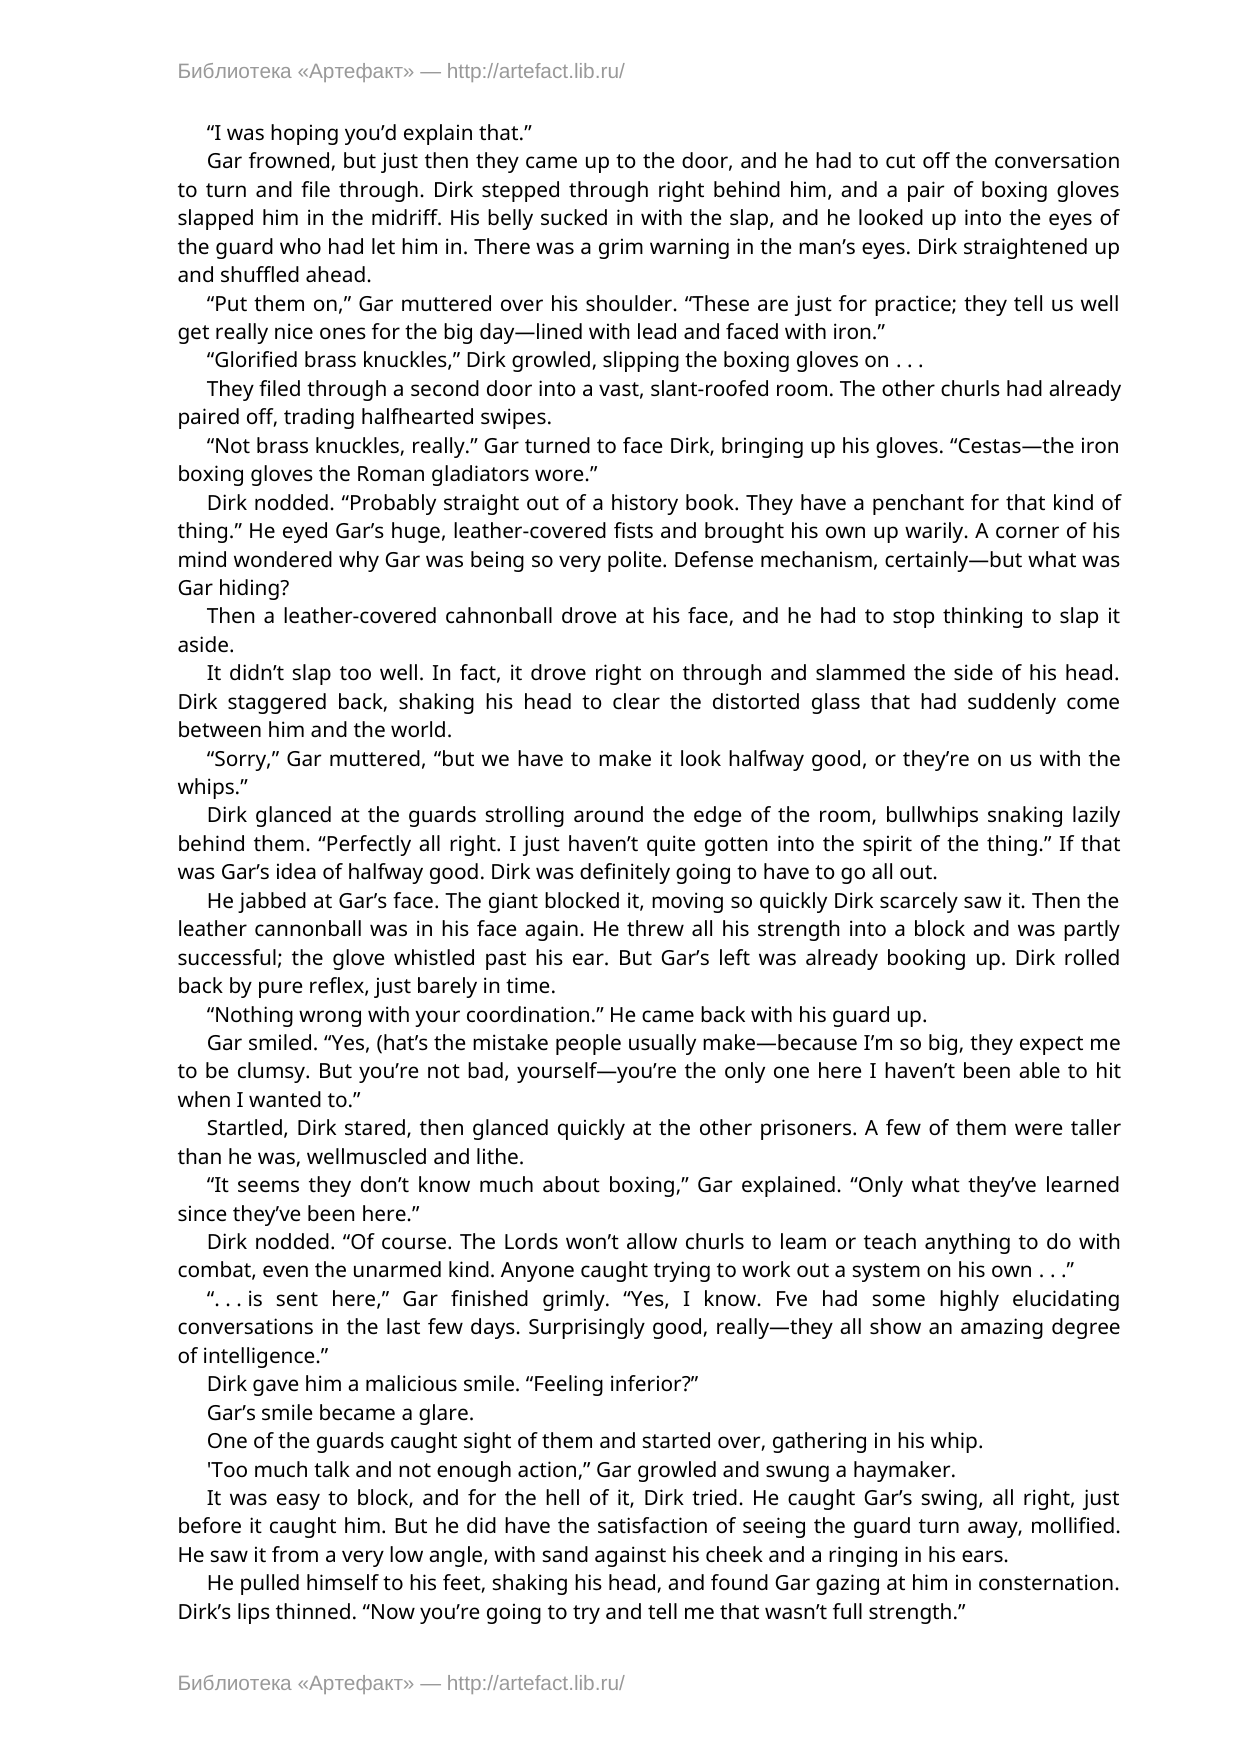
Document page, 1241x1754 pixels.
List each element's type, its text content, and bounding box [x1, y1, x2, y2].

text “It seems they don’t know much about boxing,” Gar explained. “Only what they’ve learned since they’ve been here.” [177, 1170, 1122, 1227]
text Gar smiled. “Yes, (hat’s the mistake people usually make—because I’m so big, they expect me to be clumsy. But you’re not bad, yourself—you’re the only one here I haven’t been able to hit when I wanted to.” [177, 1028, 1122, 1113]
text Dirk nodded. “Probably straight out of a history book. They have a penchant for that kind of thing.” He eyed Gar’s huge, leather-covered fists and brought his own up warily. A corner of his mind wondered why Gar was being so very polite. Defense mechanism, certainly—but what was Gar hiding? [177, 488, 1122, 602]
text “Not brass knuckles, really.” Gar turned to face Dirk, bringing up his gloves. “Cestas—the iron boxing gloves the Roman gladiators wore.” [177, 431, 1122, 488]
text They filed through a second door into a vast, slant-roofed room. The other churls had already paired off, trading halfhearted swipes. [177, 374, 1122, 431]
text He jabbed at Gar’s face. The giant blocked it, moving so quickly Dirk scarcely saw it. Then the leather cannonball was in his face again. He threw all his strength into a block and was partly successful; the glove whistled past his ear. But Gar’s left was already booking up. Dirk rolled back by pure reflex, just barely in time. [177, 886, 1122, 1000]
text Gar frowned, but just then they came up to the door, and he had to cut off the conversation to turn and file through. Dirk stepped through right behind him, and a pair of boxing gloves slapped him in the midriff. His belly sucked in with the slap, and he looked up into the eyes of the guard who had let him in. There was a grim warning in the man’s eyes. Dirk straightened up and shuffled ahead. [177, 147, 1122, 289]
text It was easy to block, and for the hell of it, Dirk tried. He caught Gar’s swing, all right, just before it caught him. But he did have the satisfaction of seeing the guard turn away, mollified. He saw it from a very low angle, with sand against his cheek and a ringing in his ears. [177, 1483, 1122, 1568]
text “Sorry,” Gar muttered, “but we have to make it look halfway good, or they’re on us with the whips.” [177, 744, 1122, 801]
text 'Too much talk and not enough action,” Gar growled and swung a haymaker. [177, 1455, 1122, 1483]
text It didn’t slap too well. In fact, it drove right on through and slammed the side of his head. Dirk staggered back, shaking his head to clear the distorted glass that had suddenly come between him and the world. [177, 658, 1122, 744]
text “I was hoping you’d explain that.” [177, 118, 1122, 147]
text “. . . is sent here,” Gar finished grimly. “Yes, I know. Fve had some highly elucidating conversations in the last few days. Surprisingly good, really—they all show an amazing degree of intelligence.” [177, 1284, 1122, 1369]
text Gar’s smile became a glare. [177, 1398, 1122, 1426]
text Dirk glanced at the guards strolling around the edge of the room, bullwhips snaking lazily behind them. “Perfectly all right. I just haven’t quite gotten into the spirit of the thing.” If that was Gar’s idea of halfway good. Dirk was definitely going to have to go all out. [177, 801, 1122, 886]
text “Glorified brass knuckles,” Dirk growled, slipping the boxing gloves on . . . [177, 346, 1122, 374]
text “Put them on,” Gar muttered over his shoulder. “These are just for practice; they tell us well get really nice ones for the big day—lined with lead and faced with iron.” [177, 289, 1122, 346]
text Startled, Dirk stared, then glanced quickly at the other prisoners. A few of them were taller than he was, wellmuscled and lithe. [177, 1113, 1122, 1170]
text Dirk gave him a malicious smile. “Feeling inferior?” [177, 1369, 1122, 1398]
text He pulled himself to his feet, shaking his head, and found Gar gazing at him in consternation. Dirk’s lips thinned. “Now you’re going to try and tell me that wasn’t full strength.” [177, 1568, 1122, 1625]
text “Nothing wrong with your coordination.” He came back with his guard up. [177, 1000, 1122, 1028]
text Then a leather-covered cahnonball drove at his face, and he had to stop thinking to slap it aside. [177, 602, 1122, 658]
text Dirk nodded. “Of course. The Lords won’t allow churls to leam or teach anything to do with combat, even the unarmed kind. Anyone caught trying to work out a system on his own . . .” [177, 1227, 1122, 1284]
text One of the guards caught sight of them and started over, gathering in his whip. [177, 1426, 1122, 1455]
